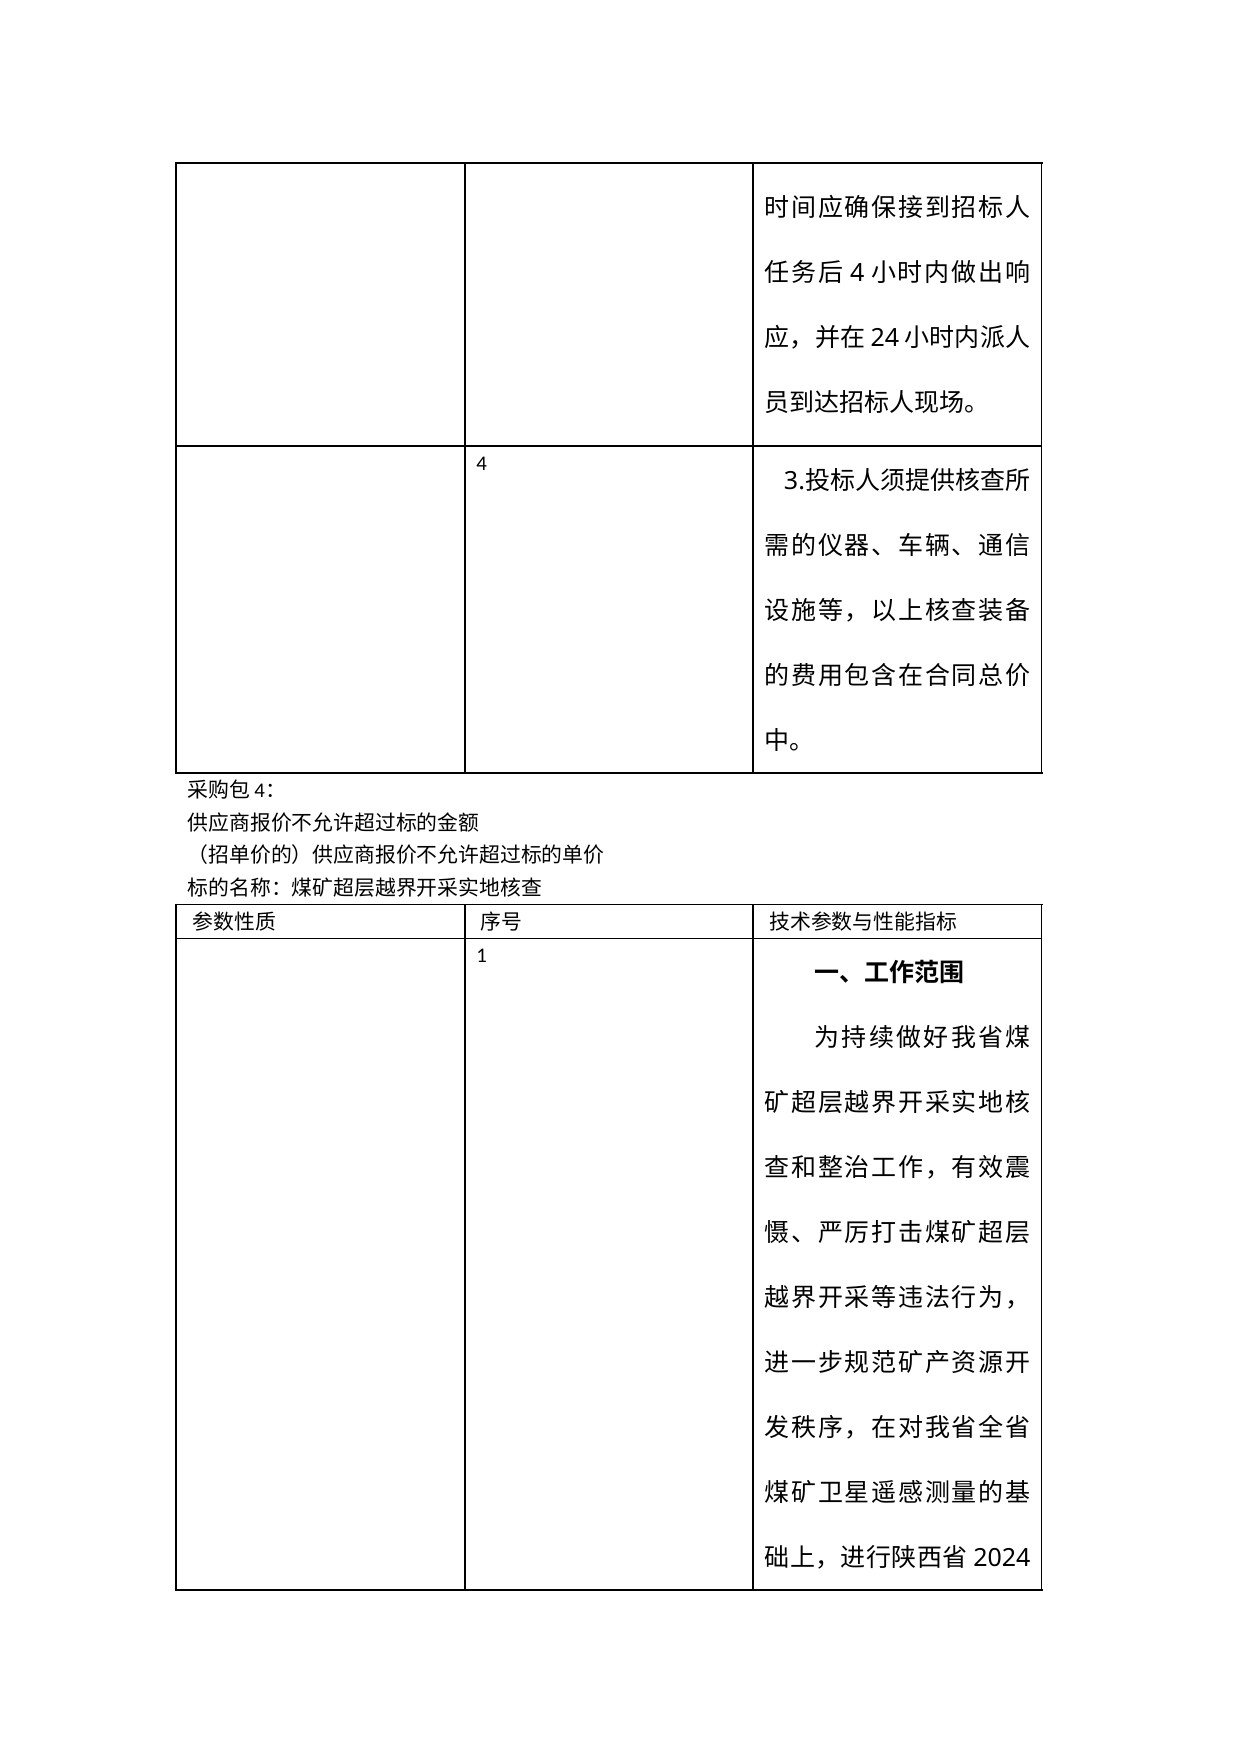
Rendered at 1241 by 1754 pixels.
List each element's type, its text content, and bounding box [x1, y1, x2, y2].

table_cell 3.投标人须提供核查所需的仪器、车辆、通信设施等，以上核查装备的费用包含在合同总价中。 [754, 447, 1041, 772]
text 标的名称：煤矿超层越界开采实地核查 [187, 871, 1053, 903]
table_cell [177, 447, 464, 772]
table_cell [177, 939, 464, 1589]
table_cell ★ [177, 164, 464, 445]
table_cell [754, 939, 1041, 1589]
text 供应商报价不允许超过标的金额 [187, 806, 1053, 838]
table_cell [754, 164, 1041, 445]
table_header 参数性质 [177, 905, 464, 938]
table_header 技术参数与性能指标 [754, 905, 1041, 938]
table_cell 4 [466, 447, 752, 772]
table_cell 1 [466, 939, 752, 1589]
text 采购包4： [187, 773, 1053, 806]
table_header 序号 [466, 905, 752, 938]
text （招单价的）供应商报价不允许超过标的单价 [187, 838, 1053, 871]
table_cell 3 [466, 164, 752, 445]
